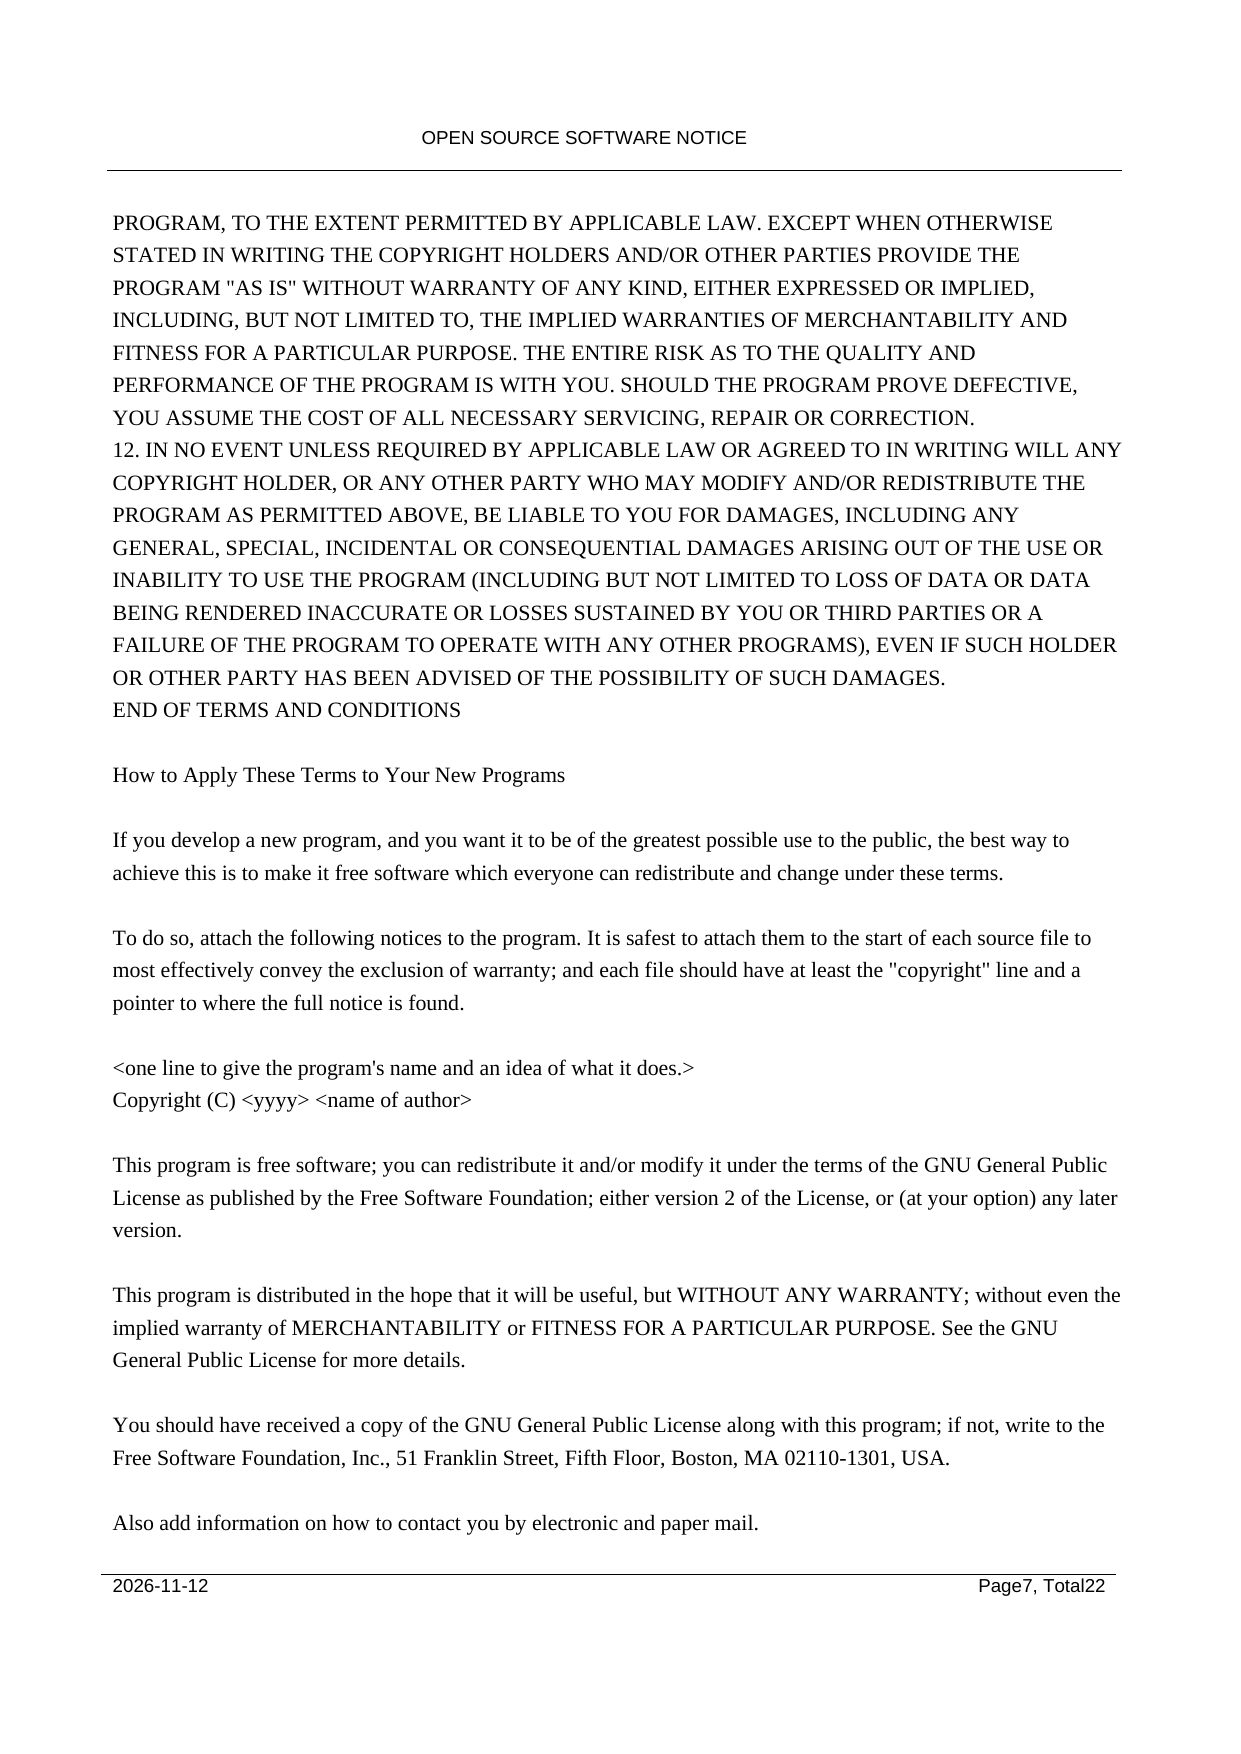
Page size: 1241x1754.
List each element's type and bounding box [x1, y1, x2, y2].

text [112, 206, 1128, 1539]
